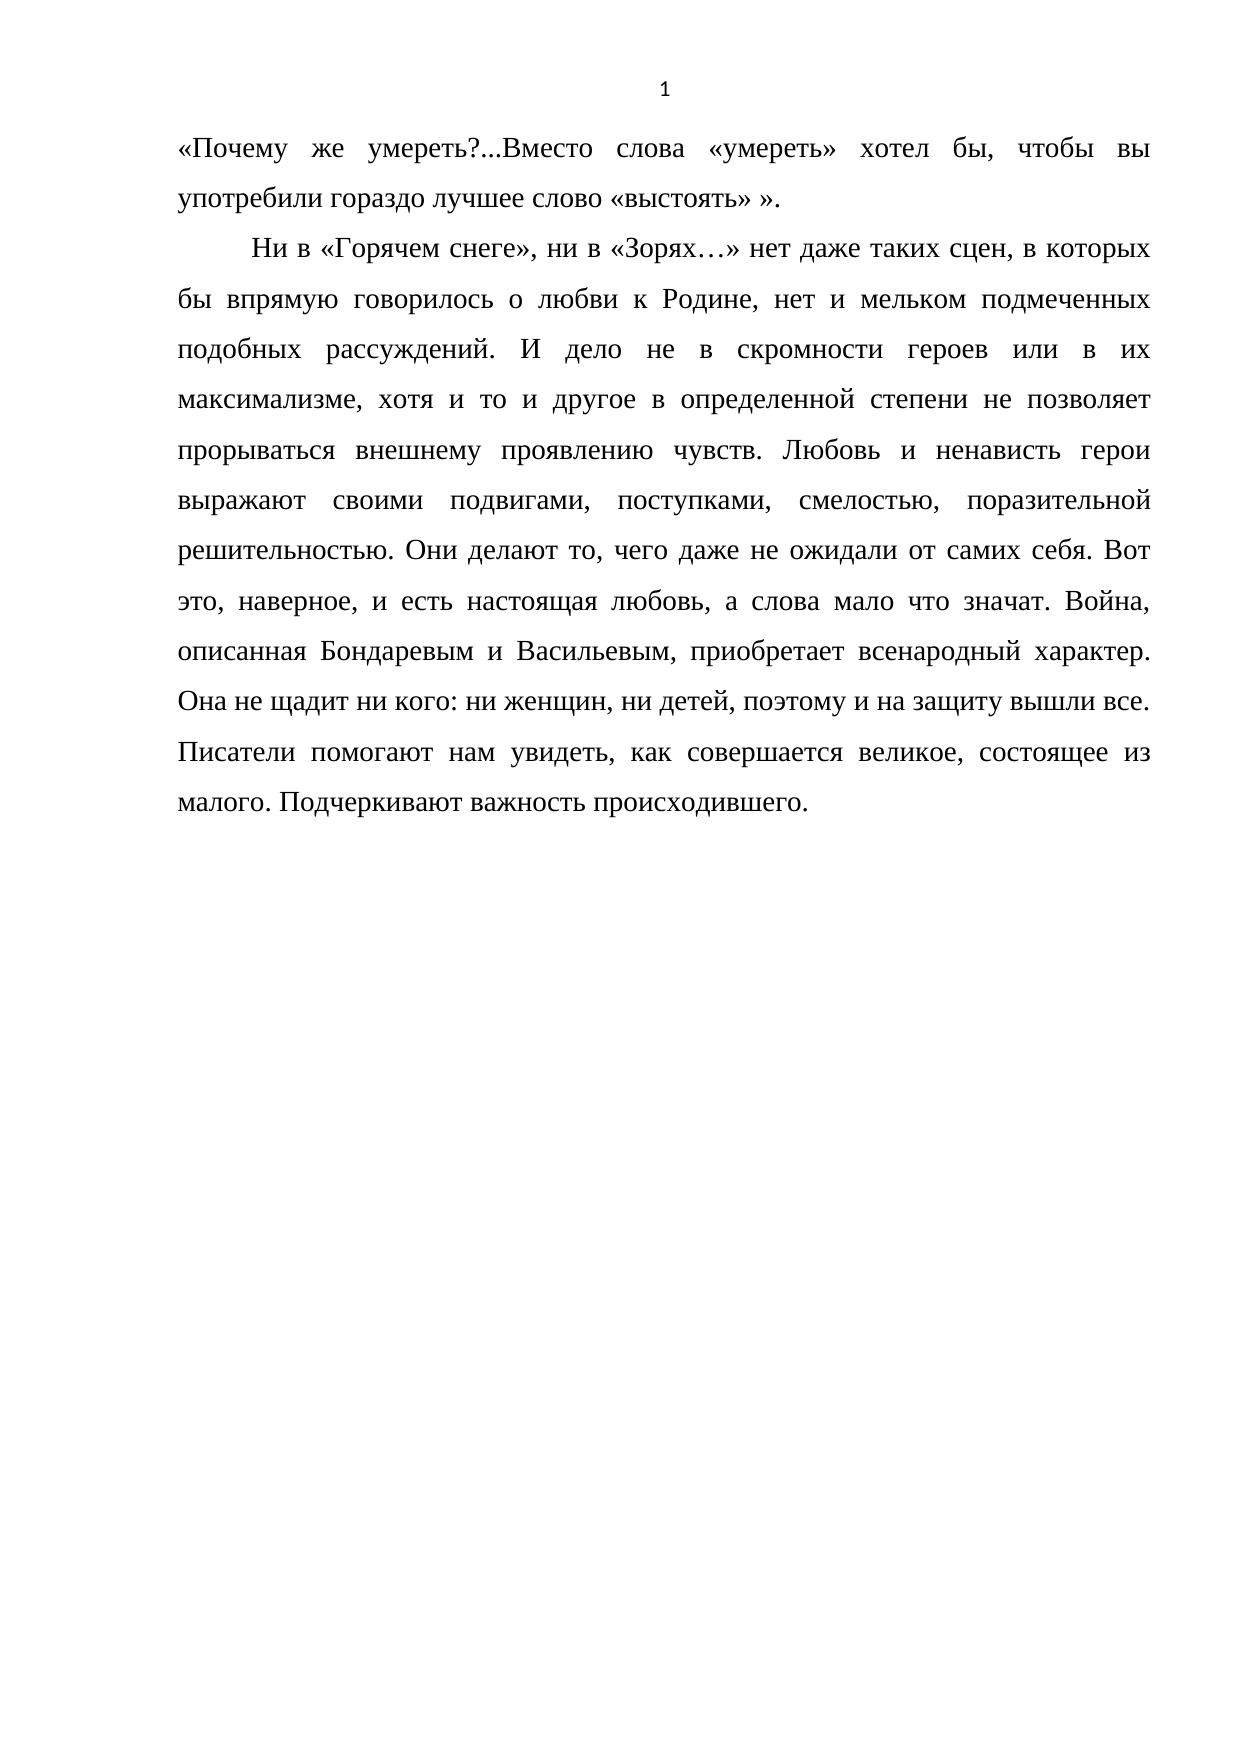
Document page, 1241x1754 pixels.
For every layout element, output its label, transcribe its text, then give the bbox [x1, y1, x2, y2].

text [177, 130, 1152, 214]
text Ни в «Горячем снеге», ни в «Зорях…» нет даже таких сцен, в которых бы впрямую говорилось о любви к Родине, нет и мельком подмеченных подобных рассуждений. И дело не в скромности героев или в их максимализме, хотя и то и другое в определенной степени не позволяет прорываться внешнему проявлению чувств. Любовь и ненависть герои выражают своими подвигами, поступками, смелостью, поразительной решительностью. Они делают то, чего даже не ожидали от самих себя. Вот это, наверное, и есть настоящая любовь, а слова мало что значат. Война, описанная Бондаревым и Васильевым, приобретает всенародный характер. Она не щадит ни кого: ни женщин, ни детей, поэтому и на защиту вышли все. Писатели помогают нам увидеть, как совершается великое, состоящее из малого. Подчеркивают важность происходившего. [177, 231, 1152, 817]
